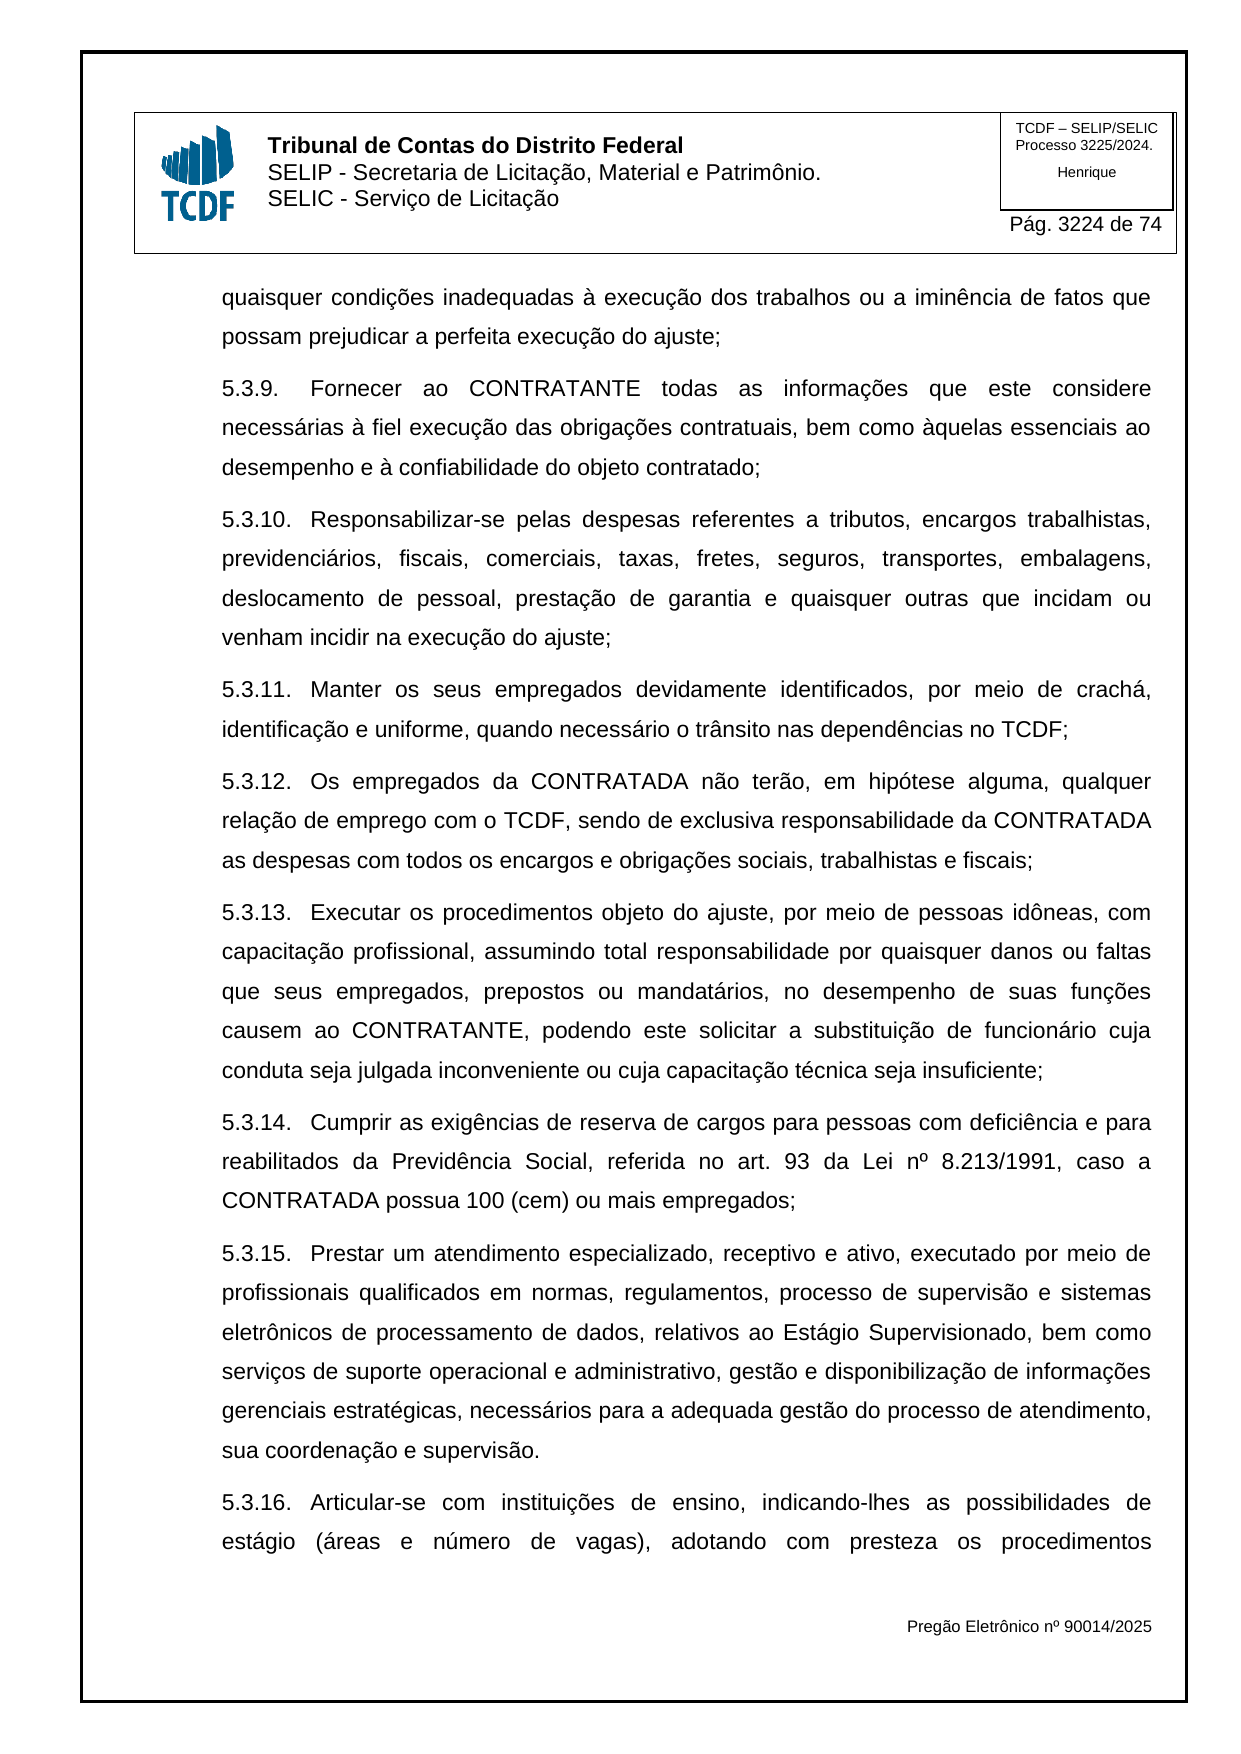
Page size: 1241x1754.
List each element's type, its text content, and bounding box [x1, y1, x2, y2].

list Fornecer ao CONTRATANTE todas as informações que este considere necessárias à fiel execução das obrigações contratuais, bem como àquelas essenciais ao desempenho e à confiabilidade do objeto contratado; [222, 375, 1152, 480]
list Executar os procedimentos objeto do ajuste, por meio de pessoas idôneas, com capacitação profissional, assumindo total responsabilidade por quaisquer danos ou faltas que seus empregados, prepostos ou mandatários, no desempenho de suas funções causem ao CONTRATANTE, podendo este solicitar a substituição de funcionário cuja conduta seja julgada inconveniente ou cuja capacitação técnica seja insuficiente; [222, 899, 1152, 1083]
list Cumprir as exigências de reserva de cargos para pessoas com deficiência e para reabilitados da Previdência Social, referida no art. 93 da Lei nº 8.213/1991, caso a CONTRATADA possua 100 (cem) ou mais empregados; [222, 1108, 1152, 1214]
picture [148, 122, 247, 223]
list Manter os seus empregados devidamente identificados, por meio de crachá, identificação e uniforme, quando necessário o trânsito nas dependências no TCDF; [222, 676, 1152, 742]
list Prestar um atendimento especializado, receptivo e ativo, executado por meio de profissionais qualificados em normas, regulamentos, processo de supervisão e sistemas eletrônicos de processamento de dados, relativos ao Estágio Supervisionado, bem como serviços de suporte operacional e administrativo, gestão e disponibilização de informações gerenciais estratégicas, necessários para a adequada gestão do processo de atendimento, sua coordenação e supervisão. [222, 1239, 1152, 1463]
list Os empregados da CONTRATADA não terão, em hipótese alguma, qualquer relação de emprego com o TCDF, sendo de exclusiva responsabilidade da CONTRATADA as despesas com todos os encargos e obrigações sociais, trabalhistas e fiscais; [222, 768, 1152, 873]
list Responsabilizar-se pelas despesas referentes a tributos, encargos trabalhistas, previdenciários, fiscais, comerciais, taxas, fretes, seguros, transportes, embalagens, deslocamento de pessoal, prestação de garantia e quaisquer outras que incidam ou venham incidir na execução do ajuste; [222, 506, 1152, 651]
